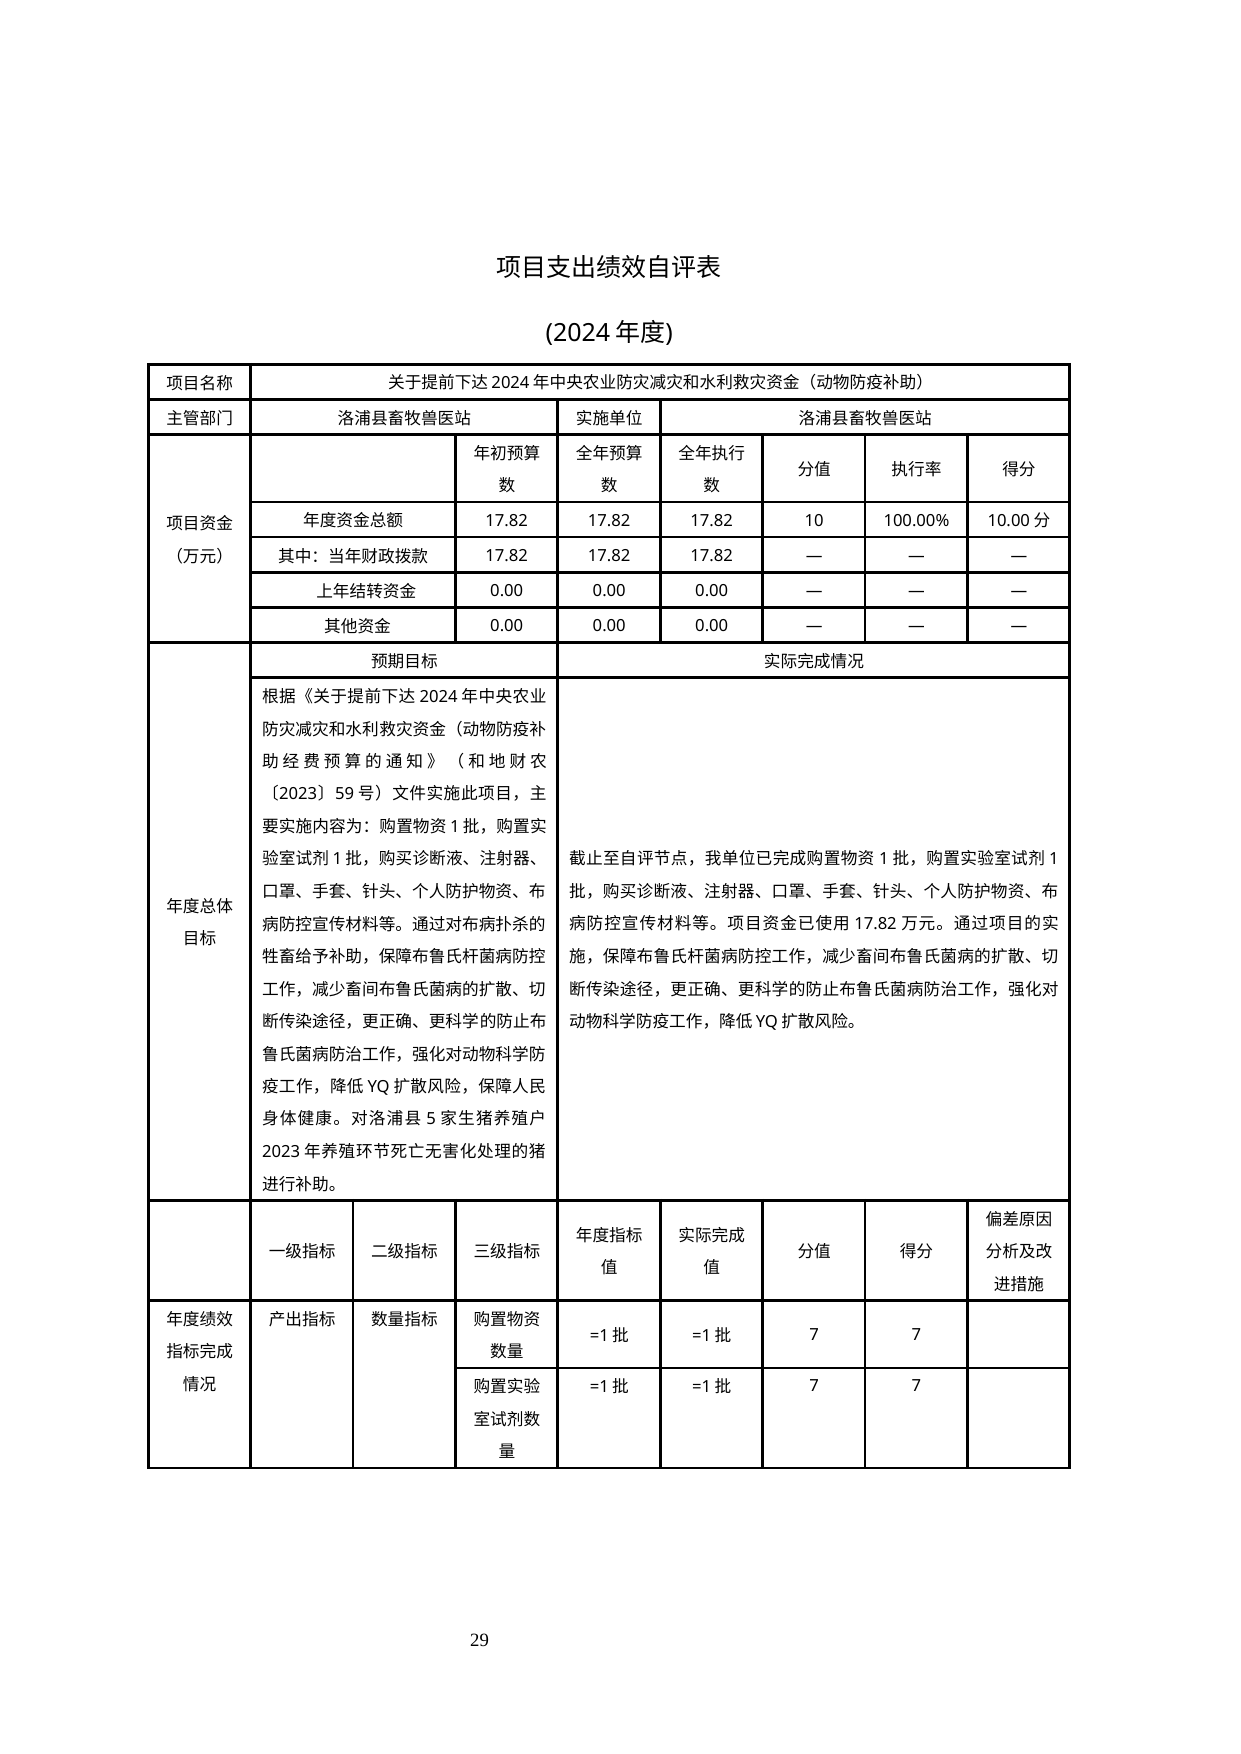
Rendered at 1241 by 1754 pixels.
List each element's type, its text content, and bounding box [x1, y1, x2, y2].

table_cell 0.00 [457, 574, 556, 606]
table_cell 执行率 [866, 436, 966, 501]
table_cell 数量指标 [354, 1302, 454, 1467]
table_cell 17.82 [662, 538, 761, 571]
table_cell 实际完成情况 [559, 644, 1068, 676]
table_cell 100.00% [866, 503, 966, 536]
table_cell 分值 [764, 1202, 864, 1299]
table_cell 产出指标 [252, 1302, 352, 1467]
table_cell 年度资金总额 [252, 503, 454, 536]
table_cell 10.00分 [969, 503, 1068, 536]
table_cell [252, 436, 454, 501]
table_cell 一级指标 [252, 1202, 352, 1299]
table_cell 0.00 [559, 609, 659, 641]
table_cell 洛浦县畜牧兽医站 [662, 401, 1068, 433]
table_cell — [764, 574, 864, 606]
table_cell — [969, 609, 1068, 641]
table_cell 上年结转资金 [252, 574, 454, 606]
table_cell 7 [764, 1369, 864, 1467]
table_cell =1批 [662, 1369, 761, 1467]
table_cell =1批 [559, 1302, 659, 1367]
table_cell 洛浦县畜牧兽医站 [252, 401, 556, 433]
table_cell 0.00 [662, 574, 761, 606]
table_cell — [969, 574, 1068, 606]
table_cell 得分 [969, 436, 1068, 501]
table_cell — [764, 609, 864, 641]
table_cell 0.00 [457, 609, 556, 641]
table_cell 根据《关于提前下达2024年中央农业防灾减灾和水利救灾资金（动物防疫补助经费预算的通知》（和地财农〔2023〕59号）文件实施此项目，主要实施内容为：购置物资1批，购置实验室试剂1批，购买诊断液、注射器、口罩、手套、针头、个人防护物资、布病防控宣传材料等。通过对布病扑杀的牲畜给予补助，保障布鲁氏杆菌病防控工作，减少畜间布鲁氏菌病的扩散、切断传染途径，更正确、更科学的防止布鲁氏菌病防治工作，强化对动物科学防疫工作，降低YQ扩散风险，保障人民身体健康。对洛浦县5家生猪养殖户2023年养殖环节死亡无害化处理的猪进行补助。 [252, 679, 556, 1199]
table_cell — [764, 538, 864, 571]
table_cell — [969, 538, 1068, 571]
table_cell =1批 [559, 1369, 659, 1467]
table_cell 年度总体目标 [150, 644, 249, 1199]
table_cell (2024年度) [148, 298, 1070, 363]
table_cell — [866, 609, 966, 641]
table_cell 年初预算数 [457, 436, 556, 501]
table_cell 偏差原因分析及改进措施 [969, 1202, 1068, 1299]
table_cell 得分 [866, 1202, 966, 1299]
table_cell 三级指标 [457, 1202, 556, 1299]
table_cell [150, 1202, 249, 1299]
table_cell 实施单位 [559, 401, 659, 433]
table_cell 全年预算数 [559, 436, 659, 501]
table_cell 7 [866, 1369, 966, 1467]
table_cell [969, 1369, 1068, 1467]
table_cell 7 [764, 1302, 864, 1367]
table_cell 实际完成值 [662, 1202, 761, 1299]
table_cell 17.82 [662, 503, 761, 536]
table_cell 二级指标 [354, 1202, 454, 1299]
table_cell 项目名称 [150, 366, 249, 398]
table_cell 10 [764, 503, 864, 536]
table_cell 项目资金 （万元） [150, 436, 249, 641]
table_cell 关于提前下达2024年中央农业防灾减灾和水利救灾资金（动物防疫补助） [252, 366, 1068, 398]
table_cell 年度绩效指标完成情况 [150, 1302, 249, 1467]
table_cell 7 [866, 1302, 966, 1367]
table_cell 其他资金 [252, 609, 454, 641]
table_cell 17.82 [559, 538, 659, 571]
table_cell 0.00 [559, 574, 659, 606]
table_cell 全年执行数 [662, 436, 761, 501]
table_cell 17.82 [457, 538, 556, 571]
table_cell =1批 [662, 1302, 761, 1367]
table_cell — [866, 574, 966, 606]
table_cell [969, 1302, 1068, 1367]
table_cell 0.00 [662, 609, 761, 641]
table_cell 购置物资数量 [457, 1302, 556, 1367]
table_cell 其中：当年财政拨款 [252, 538, 454, 571]
table_cell 年度指标值 [559, 1202, 659, 1299]
table_header 项目支出绩效自评表 [148, 233, 1070, 298]
table_cell 17.82 [457, 503, 556, 536]
table_cell 分值 [764, 436, 864, 501]
table_cell 预期目标 [252, 644, 556, 676]
table_cell 主管部门 [150, 401, 249, 433]
table_cell — [866, 538, 966, 571]
table_cell 购置实验室试剂数量 [457, 1369, 556, 1467]
table_cell 17.82 [559, 503, 659, 536]
table_cell 截止至自评节点，我单位已完成购置物资1批，购置实验室试剂1批，购买诊断液、注射器、口罩、手套、针头、个人防护物资、布病防控宣传材料等。项目资金已使用17.82万元。通过项目的实施，保障布鲁氏杆菌病防控工作，减少畜间布鲁氏菌病的扩散、切断传染途径，更正确、更科学的防止布鲁氏菌病防治工作，强化对动物科学防疫工作，降低YQ扩散风险。 [559, 679, 1068, 1199]
